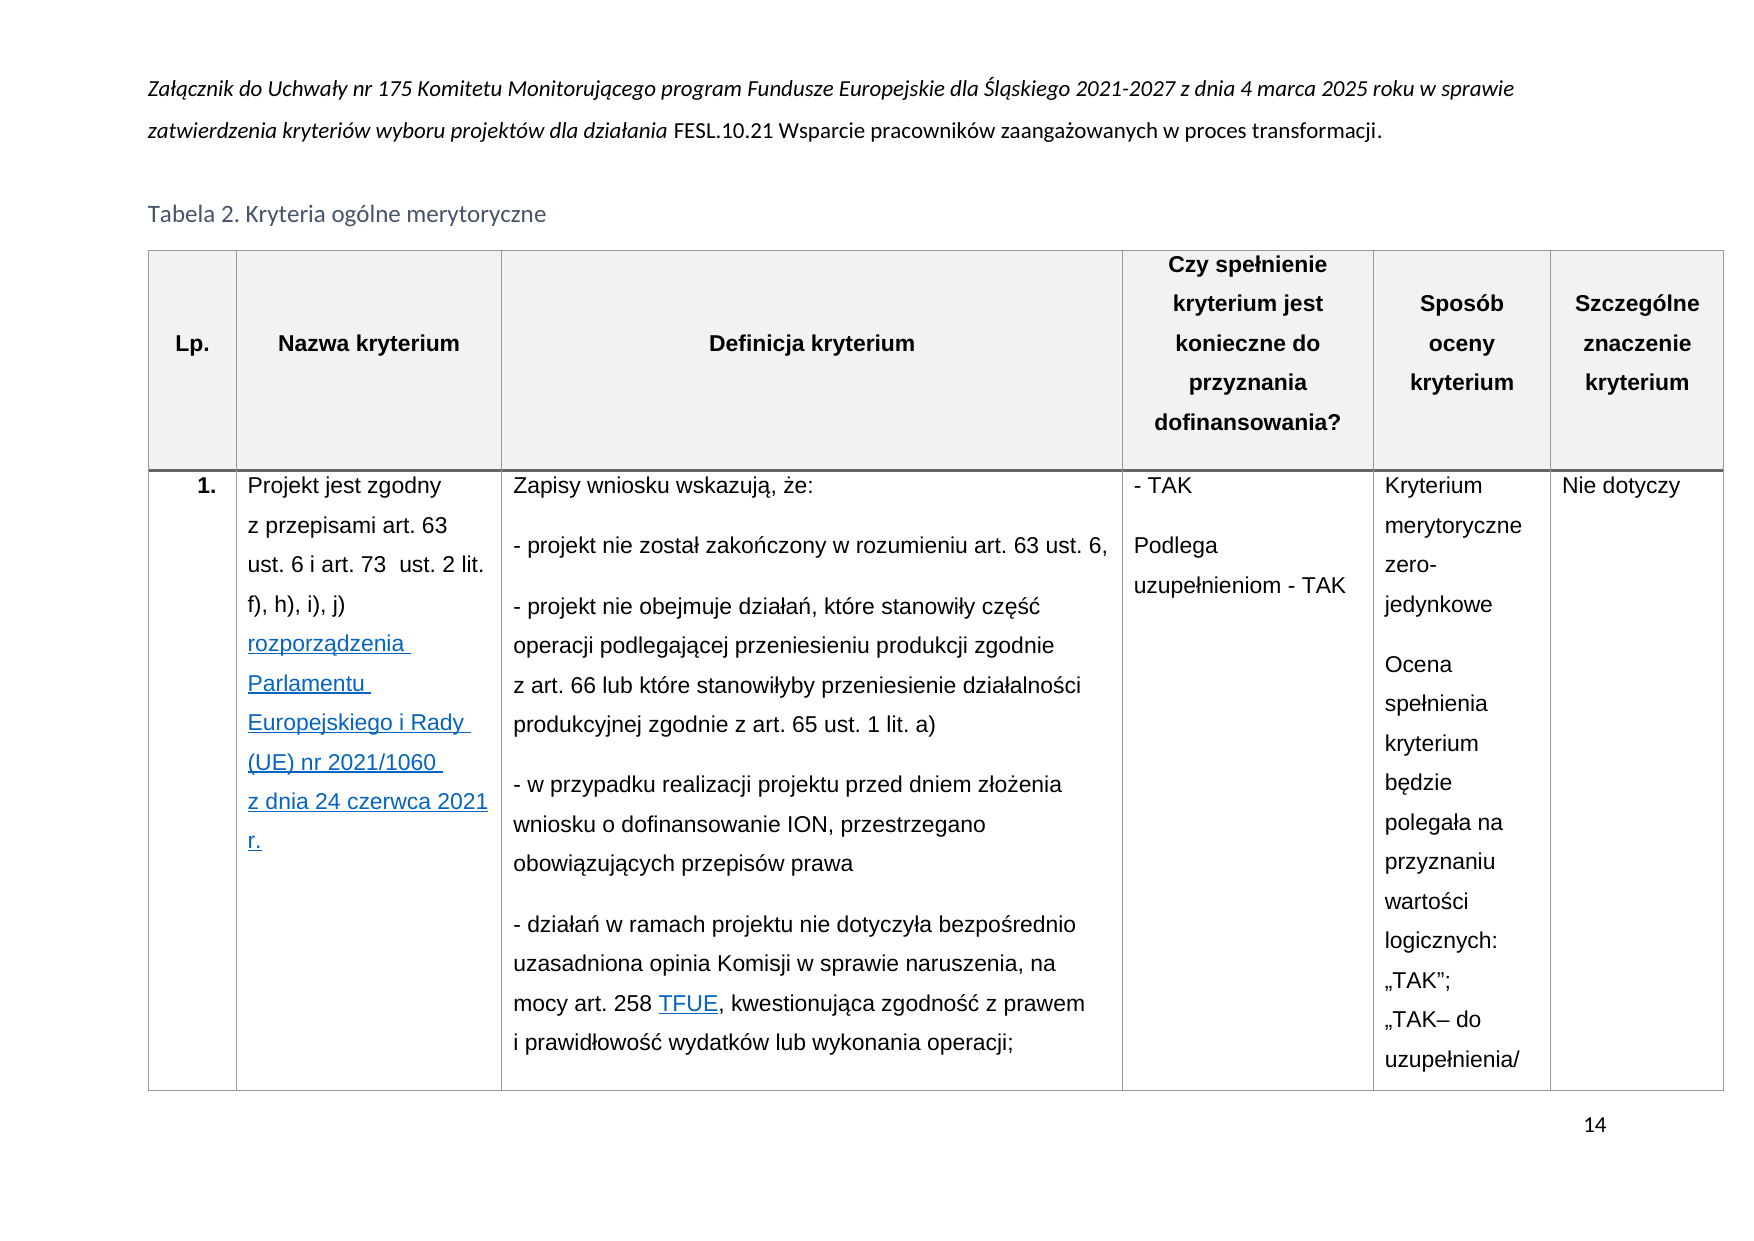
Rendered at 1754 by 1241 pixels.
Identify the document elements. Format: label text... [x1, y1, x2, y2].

table_cell Kryterium merytoryczne zero-jedynkowe Ocena spełnienia kryterium będzie polegała na przyznaniu wartości logicznych: „TAK”; „TAK– do uzupełnienia/ poprawy na etapie negocjacji”; „NIE”. [1374, 472, 1550, 1089]
table_header Definicja kryterium [502, 251, 1122, 469]
table_header Czy spełnienie kryterium jest konieczne do przyznania dofinansowania? [1123, 251, 1373, 469]
table_cell [149, 472, 236, 1089]
table_cell Projekt jest zgodny z przepisami art. 63 ust. 6 i art. 73 ust. 2 lit. f), h), i), j) rozporządzenia Parlamentu Europejskiego i Rady (UE) nr 2021/1060 z dnia 24 czerwca 2021 r. [237, 472, 501, 1089]
table_header Sposób oceny kryterium [1374, 251, 1550, 469]
text Tabela 2. Kryteria ogólne merytoryczne [148, 198, 1606, 229]
table_header Nazwa kryterium [237, 251, 501, 469]
table_cell Zapisy wniosku wskazują, że: - projekt nie został zakończony w rozumieniu art. 63 ust. 6, - projekt nie obejmuje działań, które stanowiły część operacji podlegającej przeniesieniu produkcji zgodnie z art. 66 lub które stanowiłyby przeniesienie działalności produkcyjnej zgodnie z art. 65 ust. 1 lit. a) - w przypadku realizacji projektu przed dniem złożenia wniosku o dofinansowanie ION, przestrzegano obowiązujących przepisów prawa - działań w ramach projektu nie dotyczyła bezpośrednio uzasadniona opinia Komisji w sprawie naruszenia, na mocy art. 258 TFUE, kwestionująca zgodność z prawem i prawidłowość wydatków lub wykonania operacji; - wnioskodawca zapewnia uodparnianie na zmiany klimatu w przypadku inwestycji w infrastrukturę o przewidywanej trwałości wynoszącej co najmniej pięć lat. Kryterium weryfikowane na podstawie pkt. B.7.3 wniosku. [502, 472, 1122, 1089]
table_cell - TAK Podlega uzupełnieniom - TAK [1123, 472, 1373, 1089]
table_header Lp. [149, 251, 236, 469]
table_cell Nie dotyczy [1551, 472, 1723, 1089]
table_header Szczególne znaczenie kryterium [1551, 251, 1723, 469]
